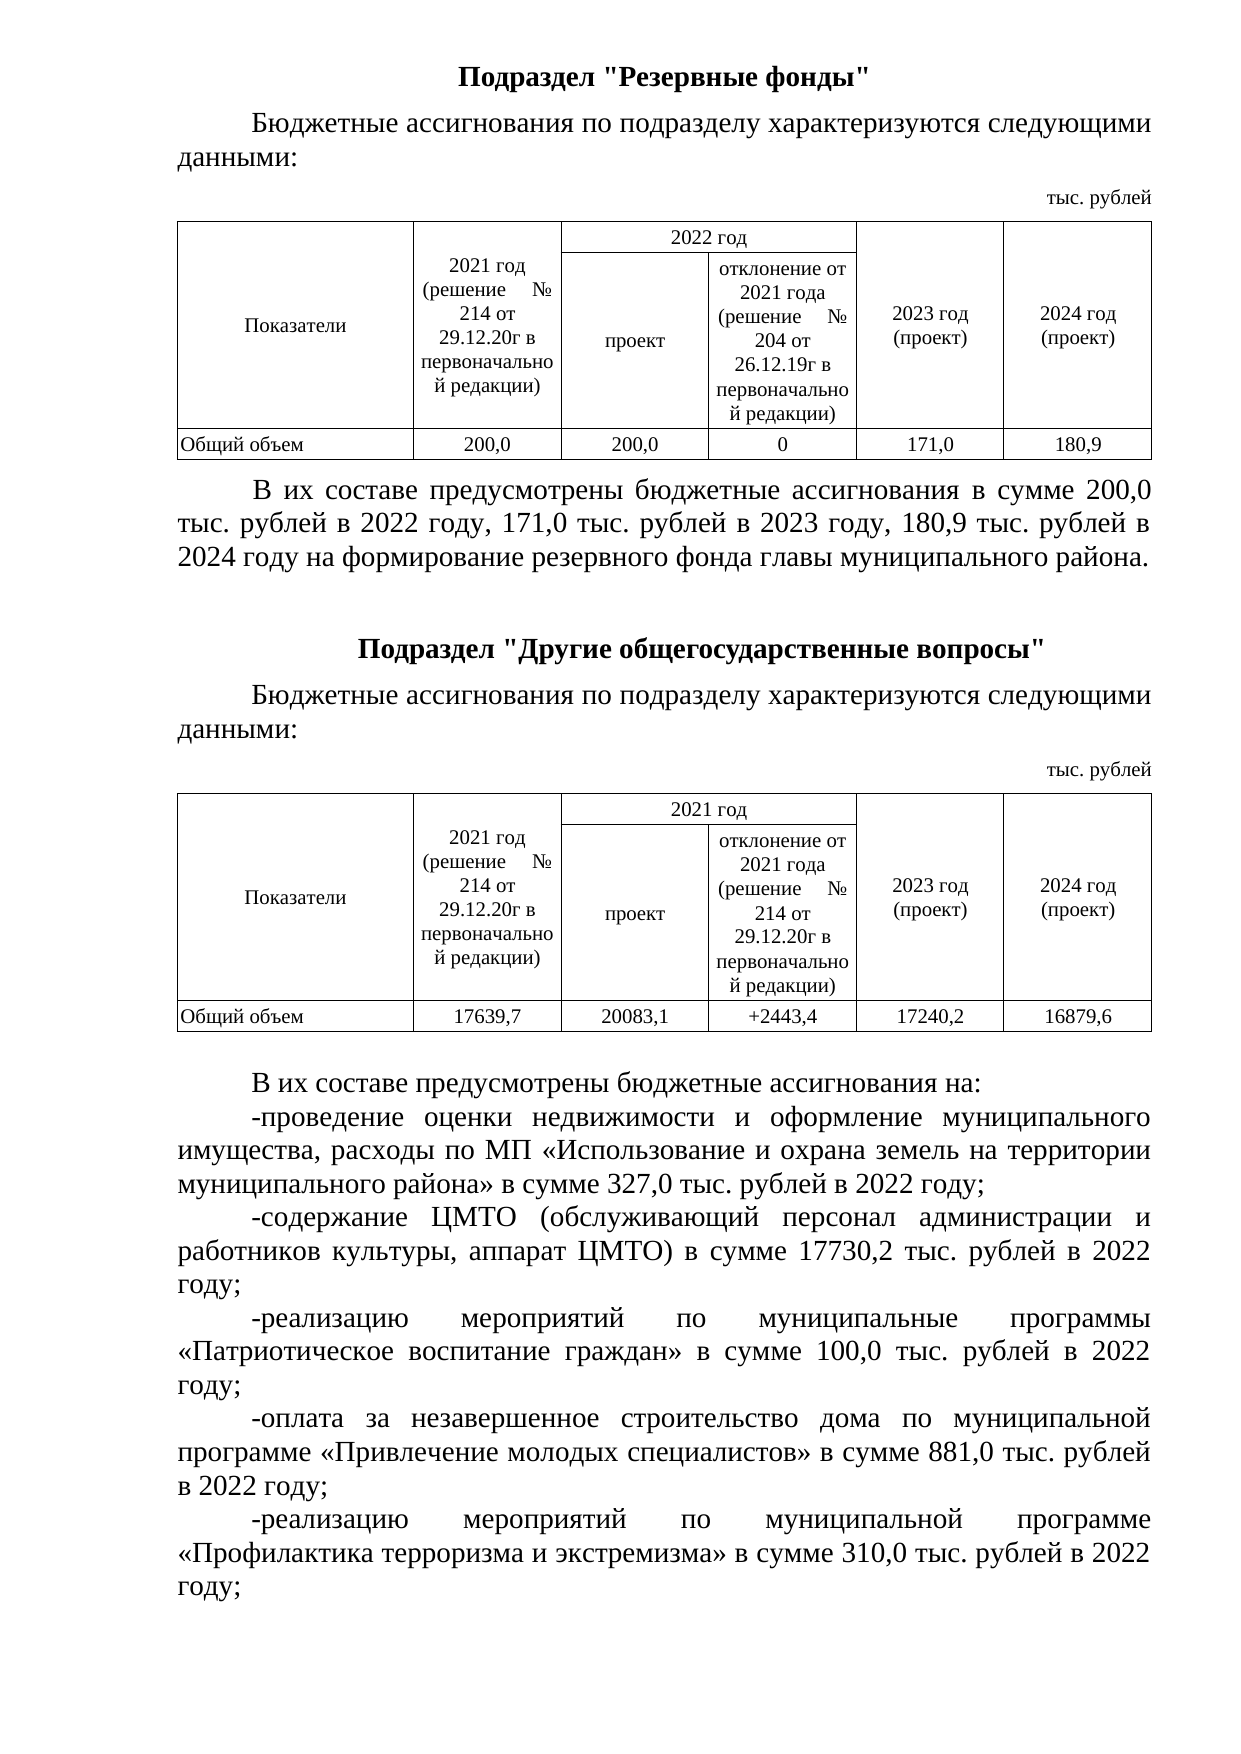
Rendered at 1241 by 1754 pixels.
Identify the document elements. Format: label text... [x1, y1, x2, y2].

table_cell Общий объем [178, 1001, 413, 1031]
table_cell проект [562, 825, 708, 999]
text -реализацию мероприятий по муниципальные программы «Патриотическое воспитание граждан» в сумме 100,0 тыс. рублей в 2022 году; [177, 1300, 1152, 1401]
text -реализацию мероприятий по муниципальной программе «Профилактика терроризма и экстремизма» в сумме 310,0 тыс. рублей в 2022 году; [177, 1501, 1152, 1602]
text -содержание ЦМТО (обслуживающий персонал администрации и работников культуры, аппарат ЦМТО) в сумме 17730,2 тыс. рублей в 2022 году; [177, 1199, 1152, 1300]
table_cell 171,0 [857, 429, 1003, 458]
table_header 2023 год (проект) [857, 222, 1003, 427]
table_header 2023 год (проект) [857, 794, 1003, 999]
table_header 2021 год (решение № 214 от 29.12.20г в первоначальной редакции) [414, 794, 561, 999]
text тыс. рублей [177, 185, 1152, 209]
text Бюджетные ассигнования по подразделу характеризуются следующими данными: [177, 677, 1152, 744]
table_cell 180,9 [1004, 429, 1151, 458]
text -проведение оценки недвижимости и оформление муниципального имущества, расходы по МП «Использование и охрана земель на территории муниципального района» в сумме 327,0 тыс. рублей в 2022 году; [177, 1099, 1152, 1199]
table_header 2024 год (проект) [1004, 794, 1151, 999]
table_cell Общий объем [178, 429, 413, 458]
text Бюджетные ассигнования по подразделу характеризуются следующими данными: [177, 105, 1152, 172]
text В их составе предусмотрены бюджетные ассигнования на: [177, 1065, 1152, 1099]
text В их составе предусмотрены бюджетные ассигнования в сумме 200,0 тыс. рублей в 2022 году, 171,0 тыс. рублей в 2023 году, 180,9 тыс. рублей в 2024 году на формирование резервного фонда главы муниципального района. [177, 472, 1152, 573]
table_cell отклонение от 2021 года (решение № 214 от 29.12.20г в первоначальной редакции) [709, 825, 856, 999]
table_cell 200,0 [562, 429, 708, 458]
text -оплата за незавершенное строительство дома по муниципальной программе «Привлечение молодых специалистов» в сумме 881,0 тыс. рублей в 2022 году; [177, 1401, 1152, 1501]
table_header 2022 год [562, 222, 856, 252]
table_header 2021 год [562, 794, 856, 824]
table_header Показатели [178, 222, 413, 427]
table_header Показатели [178, 794, 413, 999]
table_cell 200,0 [414, 429, 561, 458]
text Подраздел "Резервные фонды" [177, 59, 1152, 93]
table_cell проект [562, 253, 708, 427]
text тыс. рублей [177, 757, 1152, 781]
table_cell 0 [709, 429, 856, 458]
table_header 2021 год (решение № 214 от 29.12.20г в первоначальной редакции) [414, 222, 561, 427]
table_cell +2443,4 [709, 1001, 856, 1031]
table_cell 20083,1 [562, 1001, 708, 1031]
table_cell 17639,7 [414, 1001, 561, 1031]
table_header 2024 год (проект) [1004, 222, 1151, 427]
table_cell 17240,2 [857, 1001, 1003, 1031]
table_cell 16879,6 [1004, 1001, 1151, 1031]
table_cell отклонение от 2021 года (решение № 204 от 26.12.19г в первоначальной редакции) [709, 253, 856, 427]
text Подраздел "Другие общегосударственные вопросы" [177, 631, 1152, 665]
